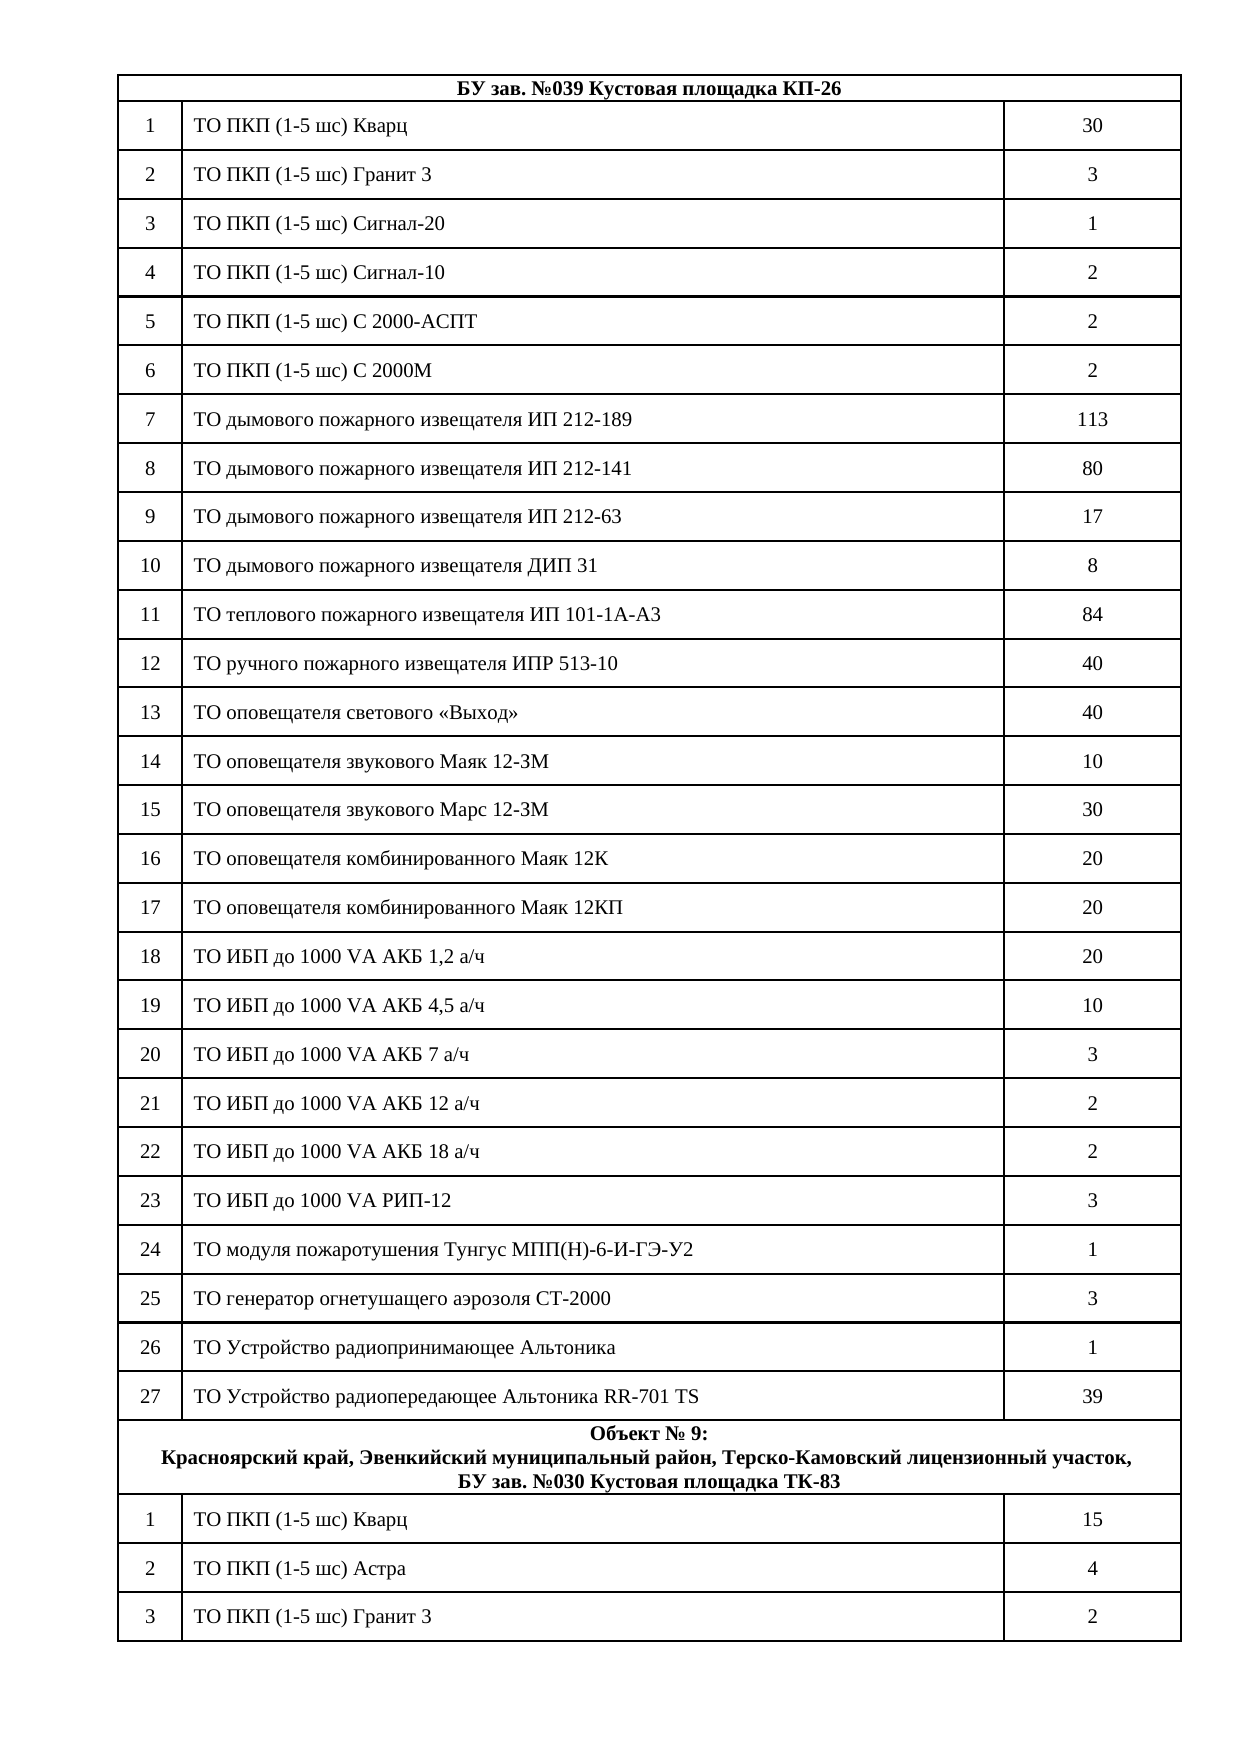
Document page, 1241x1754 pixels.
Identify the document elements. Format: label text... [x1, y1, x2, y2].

table_cell 26 [119, 1324, 181, 1370]
table_cell 23 [119, 1177, 181, 1224]
table_cell 16 [119, 835, 181, 882]
table_cell 9 [119, 493, 181, 540]
table_cell 22 [119, 1128, 181, 1175]
table_cell ТО ИБП до 1000 VA АКБ 7 а/ч [183, 1030, 1003, 1077]
table_cell 20 [1005, 884, 1180, 931]
table_cell ТО ПКП (1-5 шс) С 2000-АСПТ [183, 298, 1003, 344]
table_cell 2 [1005, 1128, 1180, 1175]
table_cell 10 [1005, 737, 1180, 784]
table_cell 1 [1005, 200, 1180, 247]
table_cell 1 [119, 1495, 181, 1542]
table_cell ТО теплового пожарного извещателя ИП 101-1А-А3 [183, 591, 1003, 637]
table_cell ТО ПКП (1-5 шс) Гранит 3 [183, 151, 1003, 198]
table_cell ТО дымового пожарного извещателя ИП 212-63 [183, 493, 1003, 540]
table_cell ТО оповещателя светового «Выход» [183, 688, 1003, 735]
table_cell 3 [1005, 1177, 1180, 1224]
table_cell 10 [1005, 981, 1180, 1028]
table_cell 19 [119, 981, 181, 1028]
table_cell 17 [1005, 493, 1180, 540]
table_cell 39 [1005, 1372, 1180, 1419]
table_cell 1 [1005, 1324, 1180, 1370]
table_cell 3 [1005, 1030, 1180, 1077]
table_cell 2 [1005, 298, 1180, 344]
table_cell 113 [1005, 395, 1180, 442]
table_cell 30 [1005, 102, 1180, 149]
table_cell 40 [1005, 640, 1180, 686]
table_cell ТО модуля пожаротушения Тунгус МПП(Н)-6-И-ГЭ-У2 [183, 1226, 1003, 1272]
table_cell 15 [119, 786, 181, 833]
table_cell 4 [1005, 1544, 1180, 1591]
table_cell 2 [1005, 1079, 1180, 1126]
table_cell 2 [119, 151, 181, 198]
table_cell 3 [1005, 151, 1180, 198]
table_cell 5 [119, 298, 181, 344]
table_cell 40 [1005, 688, 1180, 735]
table_cell 80 [1005, 444, 1180, 491]
table_cell ТО Устройство радиопринимающее Альтоника [183, 1324, 1003, 1370]
table_cell 4 [119, 249, 181, 295]
table_cell ТО ПКП (1-5 шс) Сигнал-20 [183, 200, 1003, 247]
table_cell ТО Устройство радиопередающее Альтоника RR-701 TS [183, 1372, 1003, 1419]
table_cell 2 [1005, 346, 1180, 393]
table_cell 3 [119, 200, 181, 247]
table_cell ТО дымового пожарного извещателя ИП 212-141 [183, 444, 1003, 491]
table_cell 6 [119, 346, 181, 393]
table_cell 20 [119, 1030, 181, 1077]
table_cell 20 [1005, 933, 1180, 979]
table_cell 27 [119, 1372, 181, 1419]
table_cell ТО ИБП до 1000 VA РИП-12 [183, 1177, 1003, 1224]
table_cell ТО ПКП (1-5 шс) Сигнал-10 [183, 249, 1003, 295]
table_cell ТО дымового пожарного извещателя ДИП 31 [183, 542, 1003, 588]
table_cell 3 [119, 1593, 181, 1640]
table_cell 12 [119, 640, 181, 686]
table_cell 14 [119, 737, 181, 784]
table_cell ТО ПКП (1-5 шс) Гранит 3 [183, 1593, 1003, 1640]
table_cell ТО оповещателя комбинированного Маяк 12К [183, 835, 1003, 882]
table_cell 18 [119, 933, 181, 979]
table_cell 7 [119, 395, 181, 442]
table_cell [119, 76, 1180, 100]
table_cell ТО ПКП (1-5 шс) Кварц [183, 102, 1003, 149]
table_cell ТО ИБП до 1000 VA АКБ 18 а/ч [183, 1128, 1003, 1175]
table_cell ТО ИБП до 1000 VA АКБ 4,5 а/ч [183, 981, 1003, 1028]
table_cell ТО дымового пожарного извещателя ИП 212-189 [183, 395, 1003, 442]
table_cell 8 [119, 444, 181, 491]
table_cell 24 [119, 1226, 181, 1272]
table_cell 2 [1005, 249, 1180, 295]
table_cell ТО ПКП (1-5 шс) С 2000М [183, 346, 1003, 393]
table_cell 30 [1005, 786, 1180, 833]
table_cell 13 [119, 688, 181, 735]
table_cell 21 [119, 1079, 181, 1126]
table_cell 17 [119, 884, 181, 931]
table_cell 25 [119, 1275, 181, 1321]
table_cell 1 [1005, 1226, 1180, 1272]
table_cell 20 [1005, 835, 1180, 882]
table_cell 1 [119, 102, 181, 149]
table_cell 3 [1005, 1275, 1180, 1321]
table_cell 84 [1005, 591, 1180, 637]
table_cell ТО оповещателя звукового Маяк 12-ЗМ [183, 737, 1003, 784]
table_cell ТО ИБП до 1000 VA АКБ 12 а/ч [183, 1079, 1003, 1126]
table_cell Объект № 9: Красноярский край, Эвенкийский муниципальный район, Терско-Камовский лицензионный участок, БУ зав. №030 Кустовая площадка ТК-83 [119, 1421, 1180, 1493]
table_cell 10 [119, 542, 181, 588]
table_cell 2 [1005, 1593, 1180, 1640]
table_cell 2 [119, 1544, 181, 1591]
table_cell ТО оповещателя звукового Марс 12-ЗМ [183, 786, 1003, 833]
table_cell ТО ПКП (1-5 шс) Астра [183, 1544, 1003, 1591]
table_cell ТО генератор огнетушащего аэрозоля СТ-2000 [183, 1275, 1003, 1321]
table_cell 15 [1005, 1495, 1180, 1542]
table_cell 11 [119, 591, 181, 637]
table_cell ТО оповещателя комбинированного Маяк 12КП [183, 884, 1003, 931]
table_cell ТО ручного пожарного извещателя ИПР 513-10 [183, 640, 1003, 686]
table_cell ТО ПКП (1-5 шс) Кварц [183, 1495, 1003, 1542]
table_cell ТО ИБП до 1000 VA АКБ 1,2 а/ч [183, 933, 1003, 979]
table_cell 8 [1005, 542, 1180, 588]
